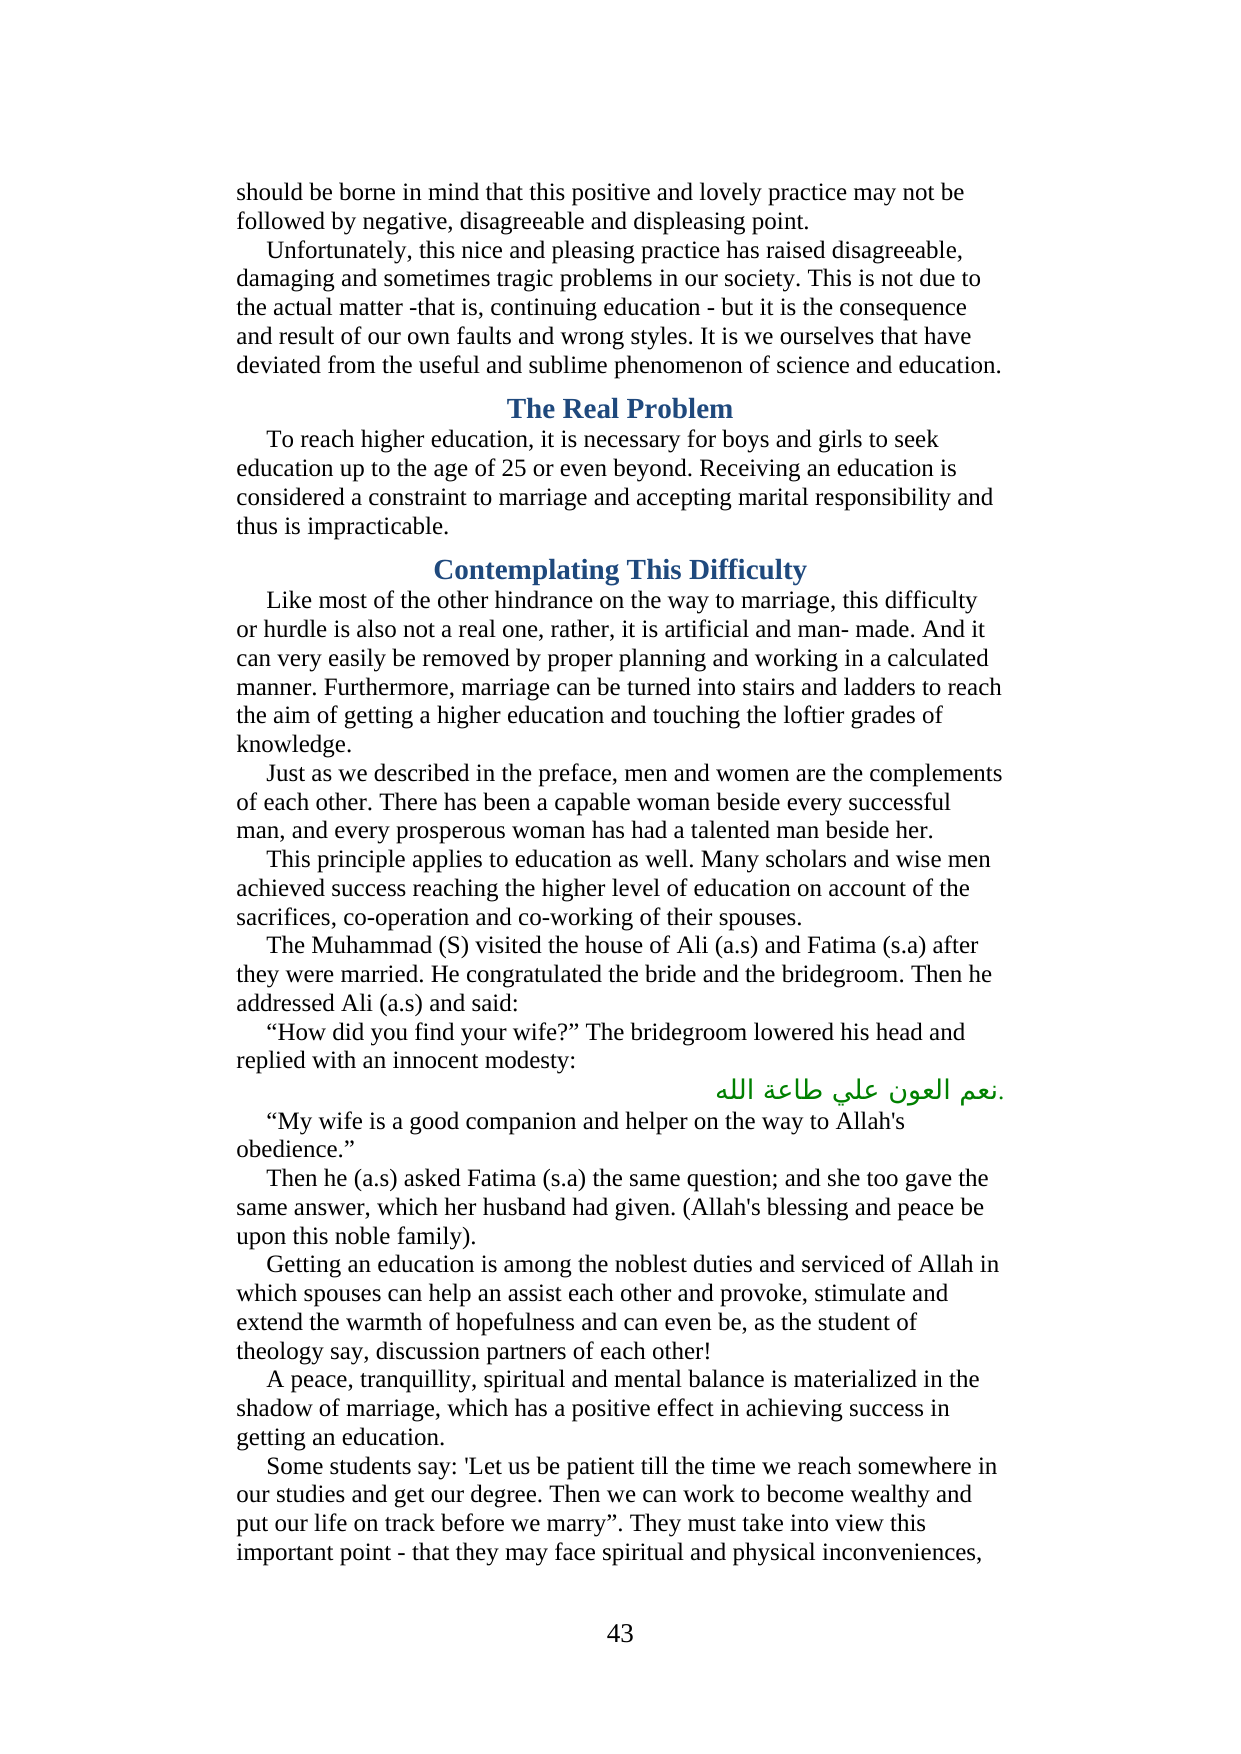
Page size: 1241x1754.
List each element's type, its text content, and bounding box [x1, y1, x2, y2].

text To reach higher education, it is necessary for boys and girls to seek education up to the age of 25 or even beyond. Receiving an education is considered a constraint to marriage and accepting marital responsibility and thus is impracticable. [236, 424, 1004, 539]
text Unfortunately, this nice and pleasing practice has raised disagreeable, damaging and sometimes tragic problems in our society. This is not due to the actual matter -that is, continuing education - but it is the consequence and result of our own faults and wrong styles. It is we ourselves that have deviated from the useful and sublime phenomenon of science and education. [236, 235, 1004, 378]
text Then he (a.s) asked Fatima (s.a) the same question; and she too gave the same answer, which her husband had given. (Allah's blessing and peace be upon this noble family). [236, 1163, 1004, 1249]
text Just as we described in the preface, men and women are the complements of each other. There has been a capable woman beside every successful man, and every prosperous woman has had a talented man beside her. [236, 758, 1004, 844]
text “How did you find your wife?” The bridegroom lowered his head and replied with an innocent modesty: [236, 1017, 1004, 1074]
text This principle applies to education as well. Many scholars and wise men achieved success reaching the higher level of education on account of the sacrifices, co-operation and co-working of their spouses. [236, 844, 1004, 931]
text “My wife is a good companion and helper on the way to Allah's obedience.” [236, 1106, 1004, 1163]
text A peace, tranquillity, spiritual and mental balance is materialized in the shadow of marriage, which has a positive effect in achieving success in getting an education. [236, 1364, 1004, 1451]
subtitle The Real Problem [236, 391, 1004, 424]
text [236, 1451, 1004, 1566]
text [236, 177, 1004, 235]
text نعم العون علي طاعة الله. [236, 1074, 1004, 1106]
subtitle Contemplating This Difficulty [236, 552, 1004, 586]
text The Muhammad (S) visited the house of Ali (a.s) and Fatima (s.a) after they were married. He congratulated the bride and the bridegroom. Then he addressed Ali (a.s) and said: [236, 931, 1004, 1017]
text Getting an education is among the noblest duties and serviced of Allah in which spouses can help an assist each other and provoke, stimulate and extend the warmth of hopefulness and can even be, as the student of theology say, discussion partners of each other! [236, 1249, 1004, 1364]
text Like most of the other hindrance on the way to marriage, this difficulty or hurdle is also not a real one, rather, it is artificial and man- made. And it can very easily be removed by proper planning and working in a calculated manner. Furthermore, marriage can be turned into stairs and ladders to reach the aim of getting a higher education and touching the loftier grades of knowledge. [236, 586, 1004, 758]
